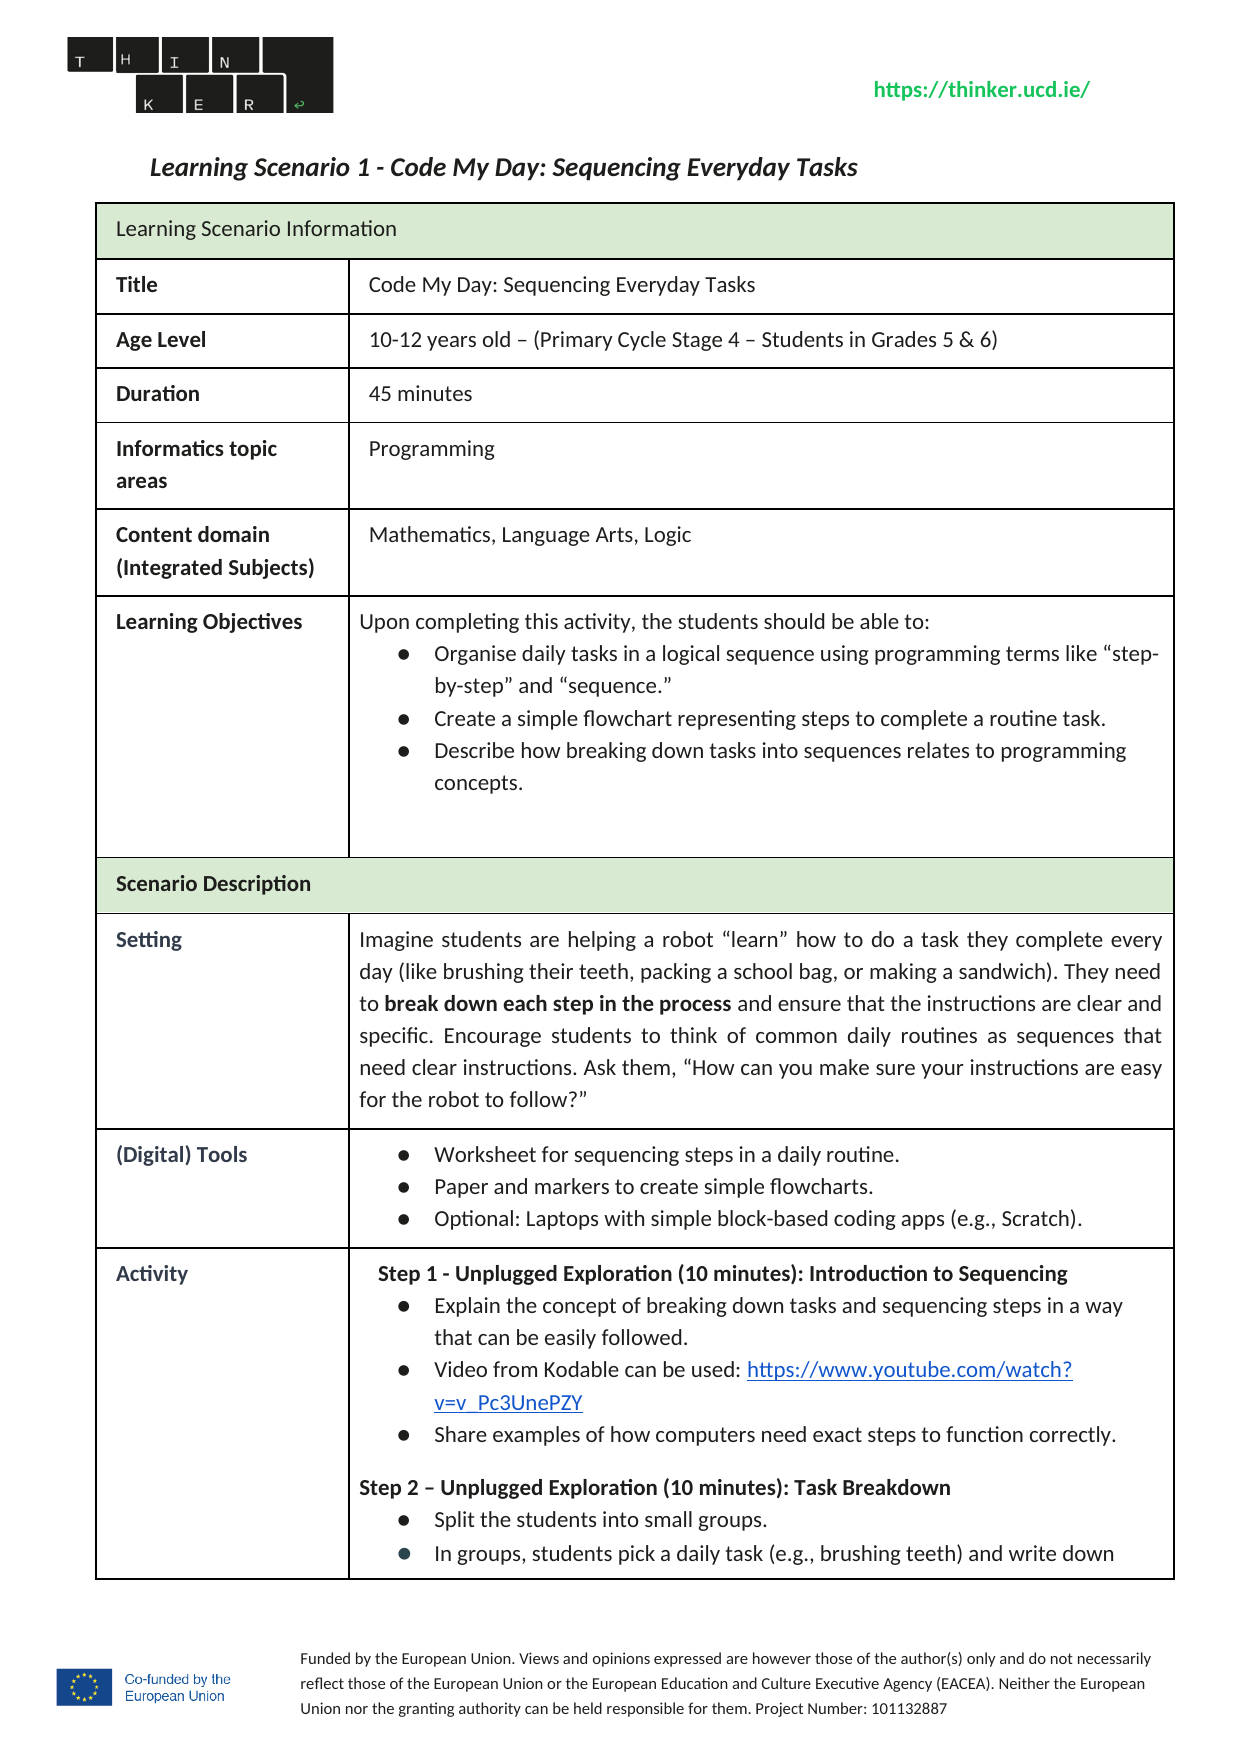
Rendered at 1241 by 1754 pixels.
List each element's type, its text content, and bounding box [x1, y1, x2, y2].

picture [44, 1646, 260, 1730]
picture [67, 37, 338, 113]
subtitle Learning Scenario 1 - Code My Day: Sequencing Everyday Tasks [150, 150, 1090, 183]
